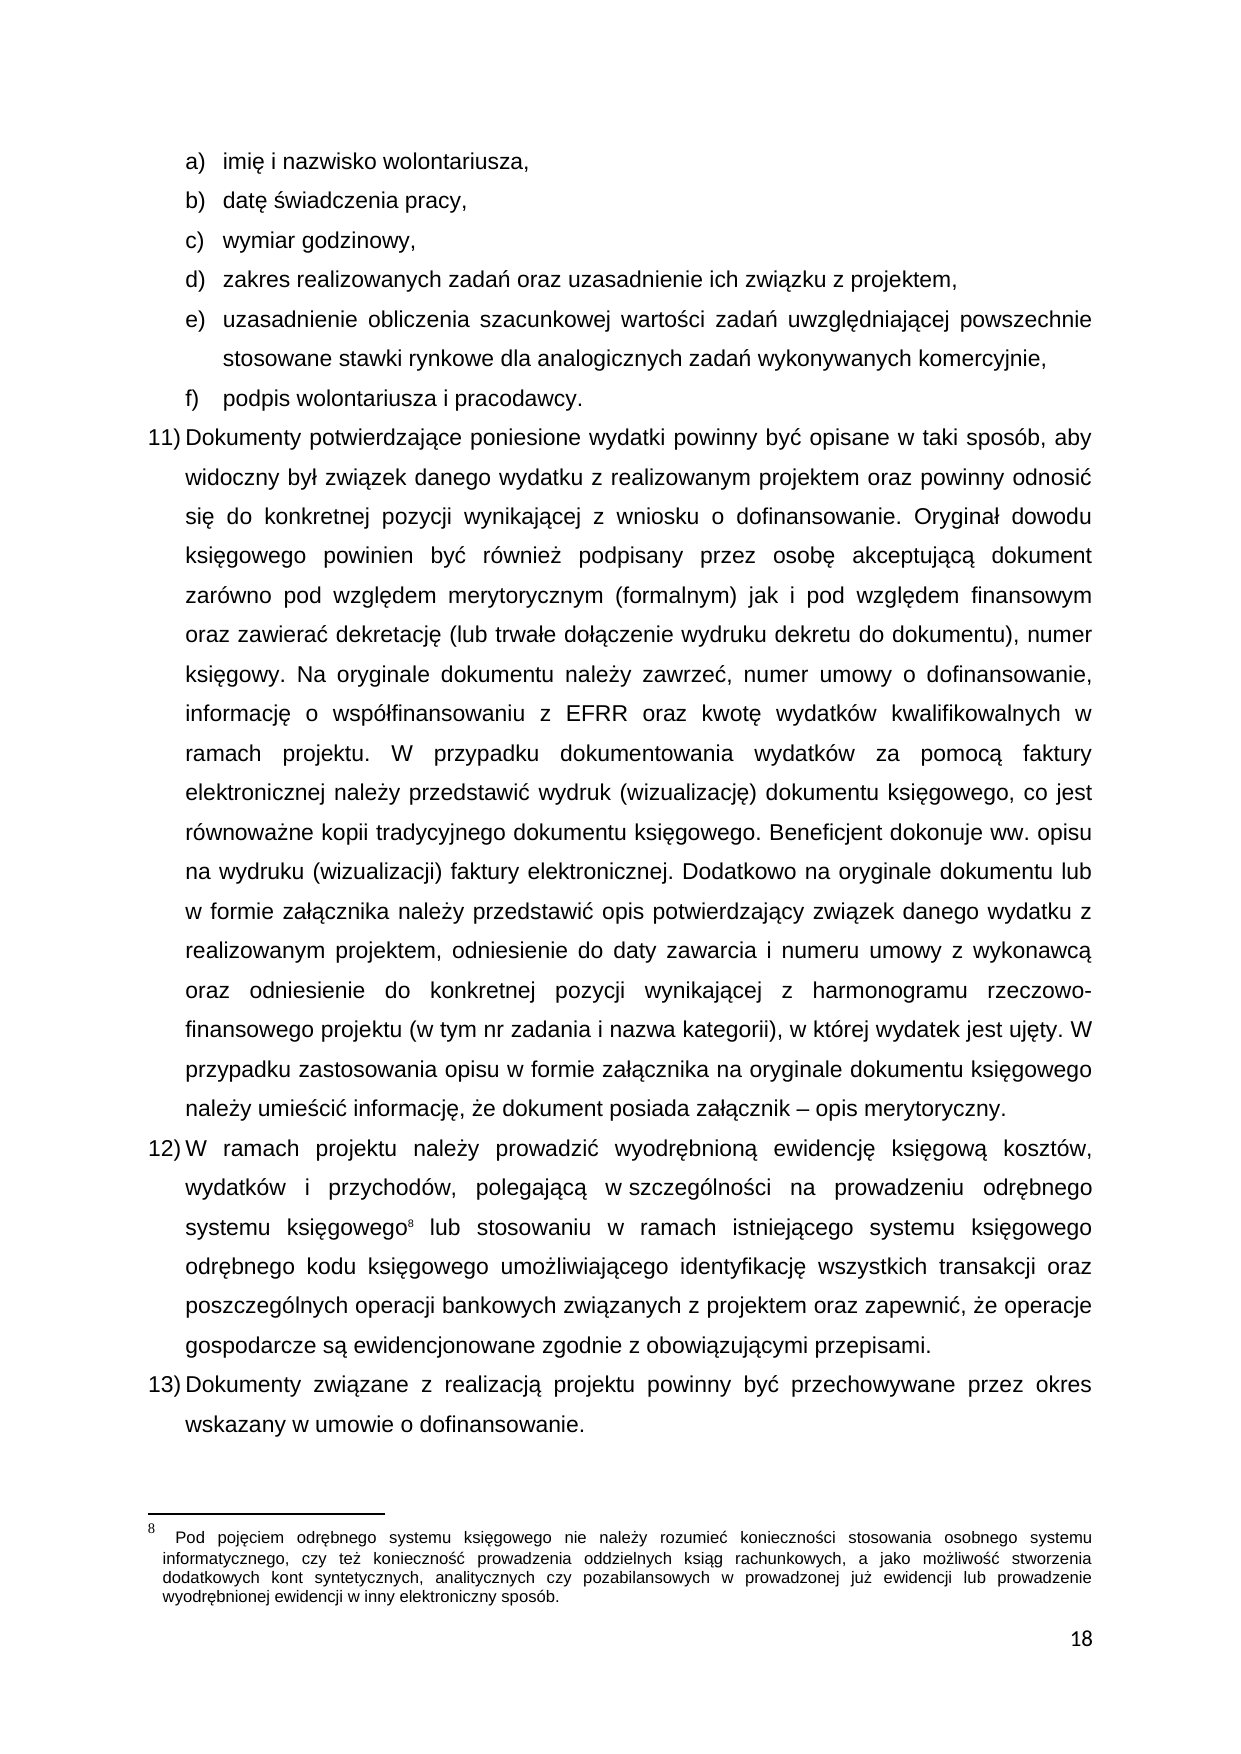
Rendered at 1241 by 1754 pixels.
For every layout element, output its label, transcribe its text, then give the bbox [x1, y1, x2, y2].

list Dokumenty potwierdzające poniesione wydatki powinny być opisane w taki sposób, aby widoczny był związek danego wydatku z realizowanym projektem oraz powinny odnosić się do konkretnej pozycji wynikającej z wniosku o dofinansowanie. Oryginał dowodu księgowego powinien być również podpisany przez osobę akceptującą dokument zarówno pod względem merytorycznym (formalnym) jak i pod względem finansowym oraz zawierać dekretację (lub trwałe dołączenie wydruku dekretu do dokumentu), numer księgowy. Na oryginale dokumentu należy zawrzeć, numer umowy o dofinansowanie, informację o współfinansowaniu z EFRR oraz kwotę wydatków kwalifikowalnych w ramach projektu. W przypadku dokumentowania wydatków za pomocą faktury elektronicznej należy przedstawić wydruk (wizualizację) dokumentu księgowego, co jest równoważne kopii tradycyjnego dokumentu księgowego. Beneficjent dokonuje ww. opisu na wydruku (wizualizacji) faktury elektronicznej. Dodatkowo na oryginale dokumentu lub w formie załącznika należy przedstawić opis potwierdzający związek danego wydatku z realizowanym projektem, odniesienie do daty zawarcia i numeru umowy z wykonawcą oraz odniesienie do konkretnej pozycji wynikającej z harmonogramu rzeczowo-finansowego projektu (w tym nr zadania i nazwa kategorii), w której wydatek jest ujęty. W przypadku zastosowania opisu w formie załącznika na oryginale dokumentu księgowego należy umieścić informację, że dokument posiada załącznik – opis merytoryczny. [148, 424, 1093, 1121]
list uzasadnienie obliczenia szacunkowej wartości zadań uwzględniającej powszechnie stosowane stawki rynkowe dla analogicznych zadań wykonywanych komercyjnie, [185, 306, 1093, 371]
list zakres realizowanych zadań oraz uzasadnienie ich związku z projektem, [185, 266, 1093, 292]
list W ramach projektu należy prowadzić wyodrębnioną ewidencję księgową kosztów, wydatków i przychodów, polegającą w szczególności na prowadzeniu odrębnego systemu księgowego lub stosowaniu w ramach istniejącego systemu księgowego odrębnego kodu księgowego umożliwiającego identyfikację wszystkich transakcji oraz poszczególnych operacji bankowych związanych z projektem oraz zapewnić, że operacje gospodarcze są ewidencjonowane zgodnie z obowiązującymi przepisami. [148, 1134, 1093, 1358]
list imię i nazwisko wolontariusza, [185, 148, 1093, 174]
list wymiar godzinowy, [185, 227, 1093, 253]
list datę świadczenia pracy, [185, 187, 1093, 213]
list Dokumenty związane z realizacją projektu powinny być przechowywane przez okres wskazany w umowie o dofinansowanie. [148, 1371, 1093, 1437]
list podpis wolontariusza i pracodawcy. [185, 384, 1093, 411]
